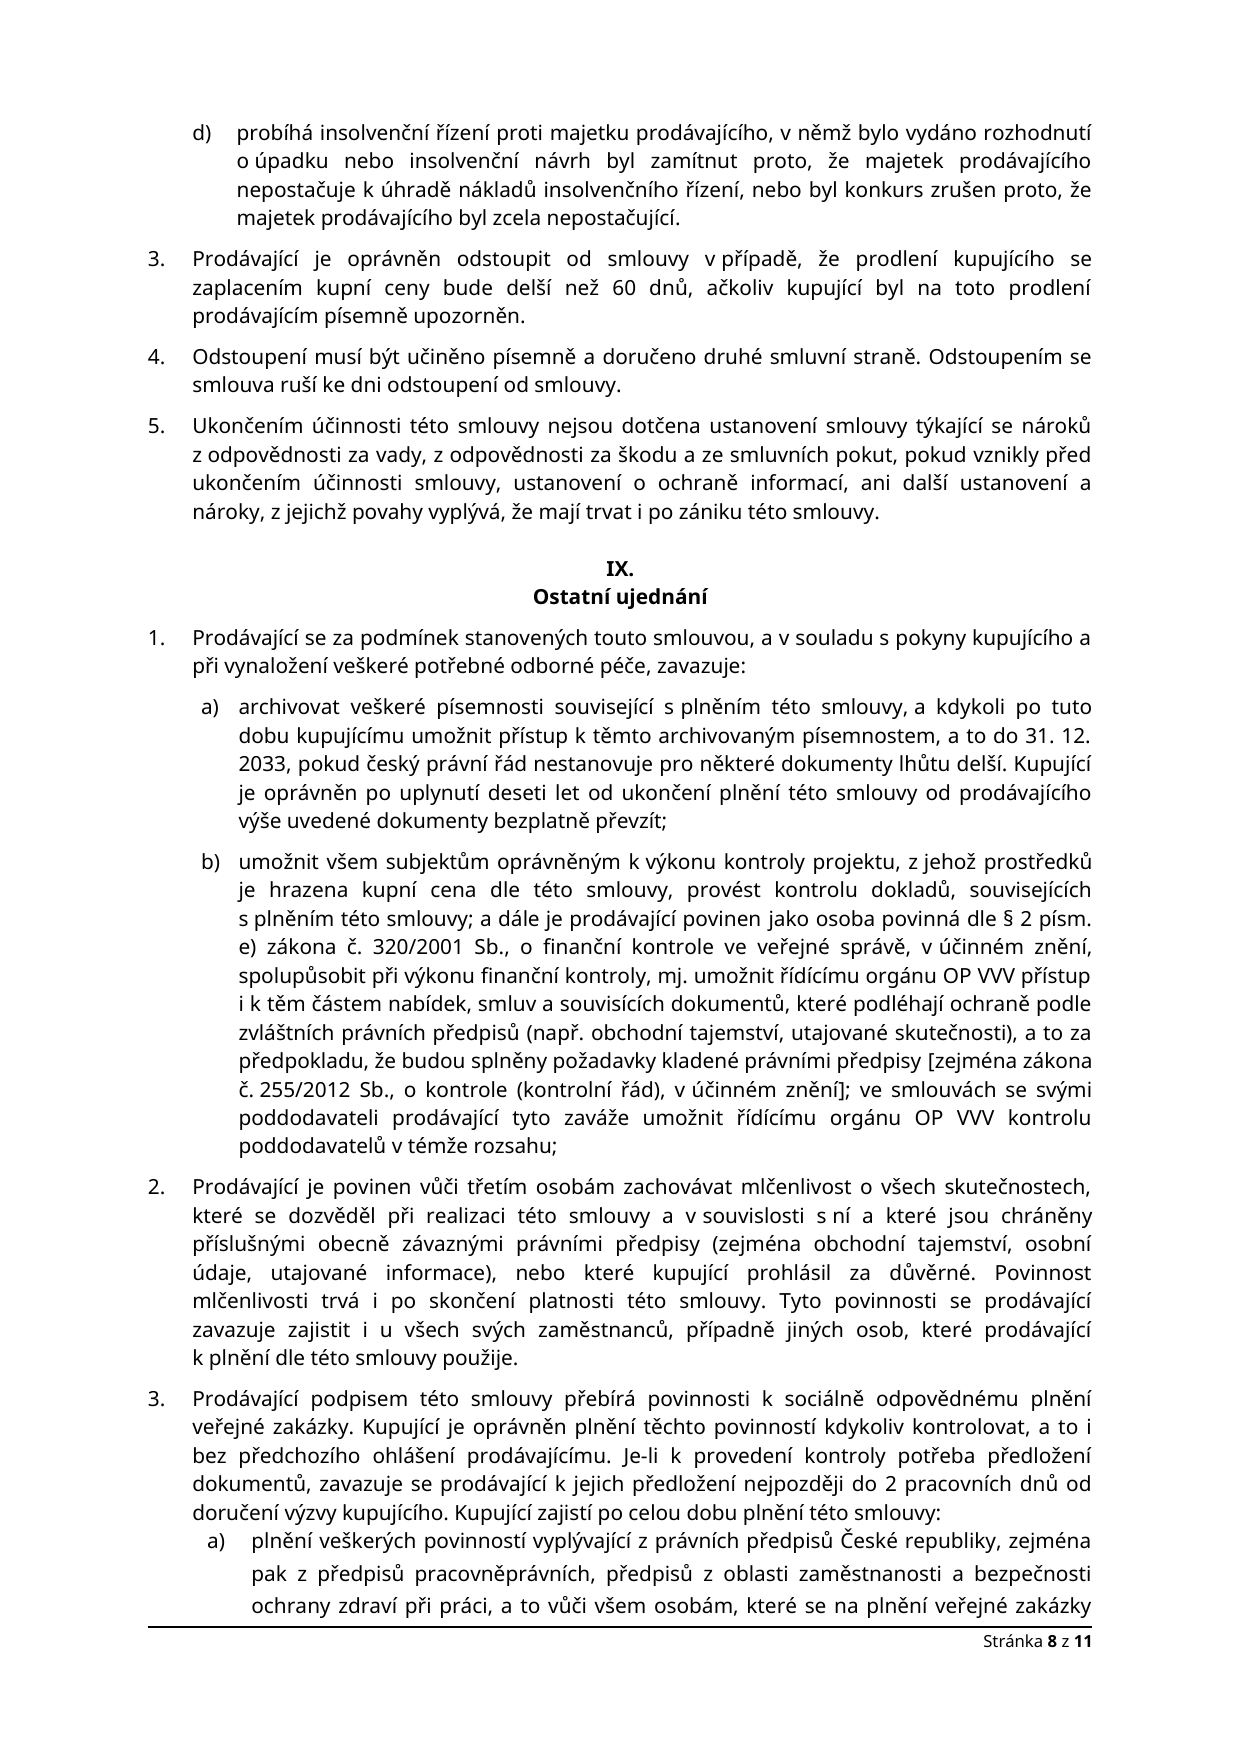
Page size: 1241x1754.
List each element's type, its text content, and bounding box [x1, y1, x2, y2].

list umožnit všem subjektům oprávněným k výkonu kontroly projektu, z jehož prostředků je hrazena kupní cena dle této smlouvy, provést kontrolu dokladů, souvisejících s plněním této smlouvy; a dále je prodávající povinen jako osoba povinná dle § 2 písm. e) zákona č. 320/2001 Sb., o finanční kontrole ve veřejné správě, v účinném znění, spolupůsobit při výkonu finanční kontroly, mj. umožnit řídícímu orgánu OP VVV přístup i k těm částem nabídek, smluv a souvisících dokumentů, které podléhají ochraně podle zvláštních právních předpisů (např. obchodní tajemství, utajované skutečnosti), a to za předpokladu, že budou splněny požadavky kladené právními předpisy [zejména zákona č. 255/2012 Sb., o kontrole (kontrolní řád), v účinném znění]; ve smlouvách se svými poddodavateli prodávající tyto zaváže umožnit řídícímu orgánu OP VVV kontrolu poddodavatelů v témže rozsahu; [201, 847, 1092, 1160]
text Ostatní ujednání [148, 582, 1092, 611]
list archivovat veškeré písemnosti související s plněním této smlouvy, a kdykoli po tuto dobu kupujícímu umožnit přístup k těmto archivovaným písemnostem, a to do 31. 12. 2033, pokud český právní řád nestanovuje pro některé dokumenty lhůtu delší. Kupující je oprávněn po uplynutí deseti let od ukončení plnění této smlouvy od prodávajícího výše uvedené dokumenty bezplatně převzít; [201, 692, 1092, 835]
list probíhá insolvenční řízení proti majetku prodávajícího, v němž bylo vydáno rozhodnutí o úpadku nebo insolvenční návrh byl zamítnut proto, že majetek prodávajícího nepostačuje k úhradě nákladů insolvenčního řízení, nebo byl konkurs zrušen proto, že majetek prodávajícího byl zcela nepostačující. [192, 118, 1092, 232]
list Prodávající podpisem této smlouvy přebírá povinnosti k sociálně odpovědnému plnění veřejné zakázky. Kupující je oprávněn plnění těchto povinností kdykoliv kontrolovat, a to i bez předchozího ohlášení prodávajícímu. Je-li k provedení kontroly potřeba předložení dokumentů, zavazuje se prodávající k jejich předložení nejpozději do 2 pracovních dnů od doručení výzvy kupujícího. Kupující zajistí po celou dobu plnění této smlouvy: [148, 1384, 1092, 1526]
list Ukončením účinnosti této smlouvy nejsou dotčena ustanovení smlouvy týkající se nároků z odpovědnosti za vady, z odpovědnosti za škodu a ze smluvních pokut, pokud vznikly před ukončením účinnosti smlouvy, ustanovení o ochraně informací, ani další ustanovení a nároky, z jejichž povahy vyplývá, že mají trvat i po zániku této smlouvy. [148, 412, 1092, 525]
text IX. [148, 554, 1092, 582]
list Prodávající se za podmínek stanovených touto smlouvou, a v souladu s pokyny kupujícího a při vynaložení veškeré potřebné odborné péče, zavazuje: [148, 623, 1092, 680]
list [207, 1526, 1092, 1620]
list Prodávající je povinen vůči třetím osobám zachovávat mlčenlivost o všech skutečnostech, které se dozvěděl při realizaci této smlouvy a v souvislosti s ní a které jsou chráněny příslušnými obecně závaznými právními předpisy (zejména obchodní tajemství, osobní údaje, utajované informace), nebo které kupující prohlásil za důvěrné. Povinnost mlčenlivosti trvá i po skončení platnosti této smlouvy. Tyto povinnosti se prodávající zavazuje zajistit i u všech svých zaměstnanců, případně jiných osob, které prodávající k plnění dle této smlouvy použije. [148, 1172, 1092, 1372]
list Odstoupení musí být učiněno písemně a doručeno druhé smluvní straně. Odstoupením se smlouva ruší ke dni odstoupení od smlouvy. [148, 342, 1092, 399]
list Prodávající je oprávněn odstoupit od smlouvy v případě, že prodlení kupujícího se zaplacením kupní ceny bude delší než 60 dnů, ačkoliv kupující byl na toto prodlení prodávajícím písemně upozorněn. [148, 244, 1092, 330]
